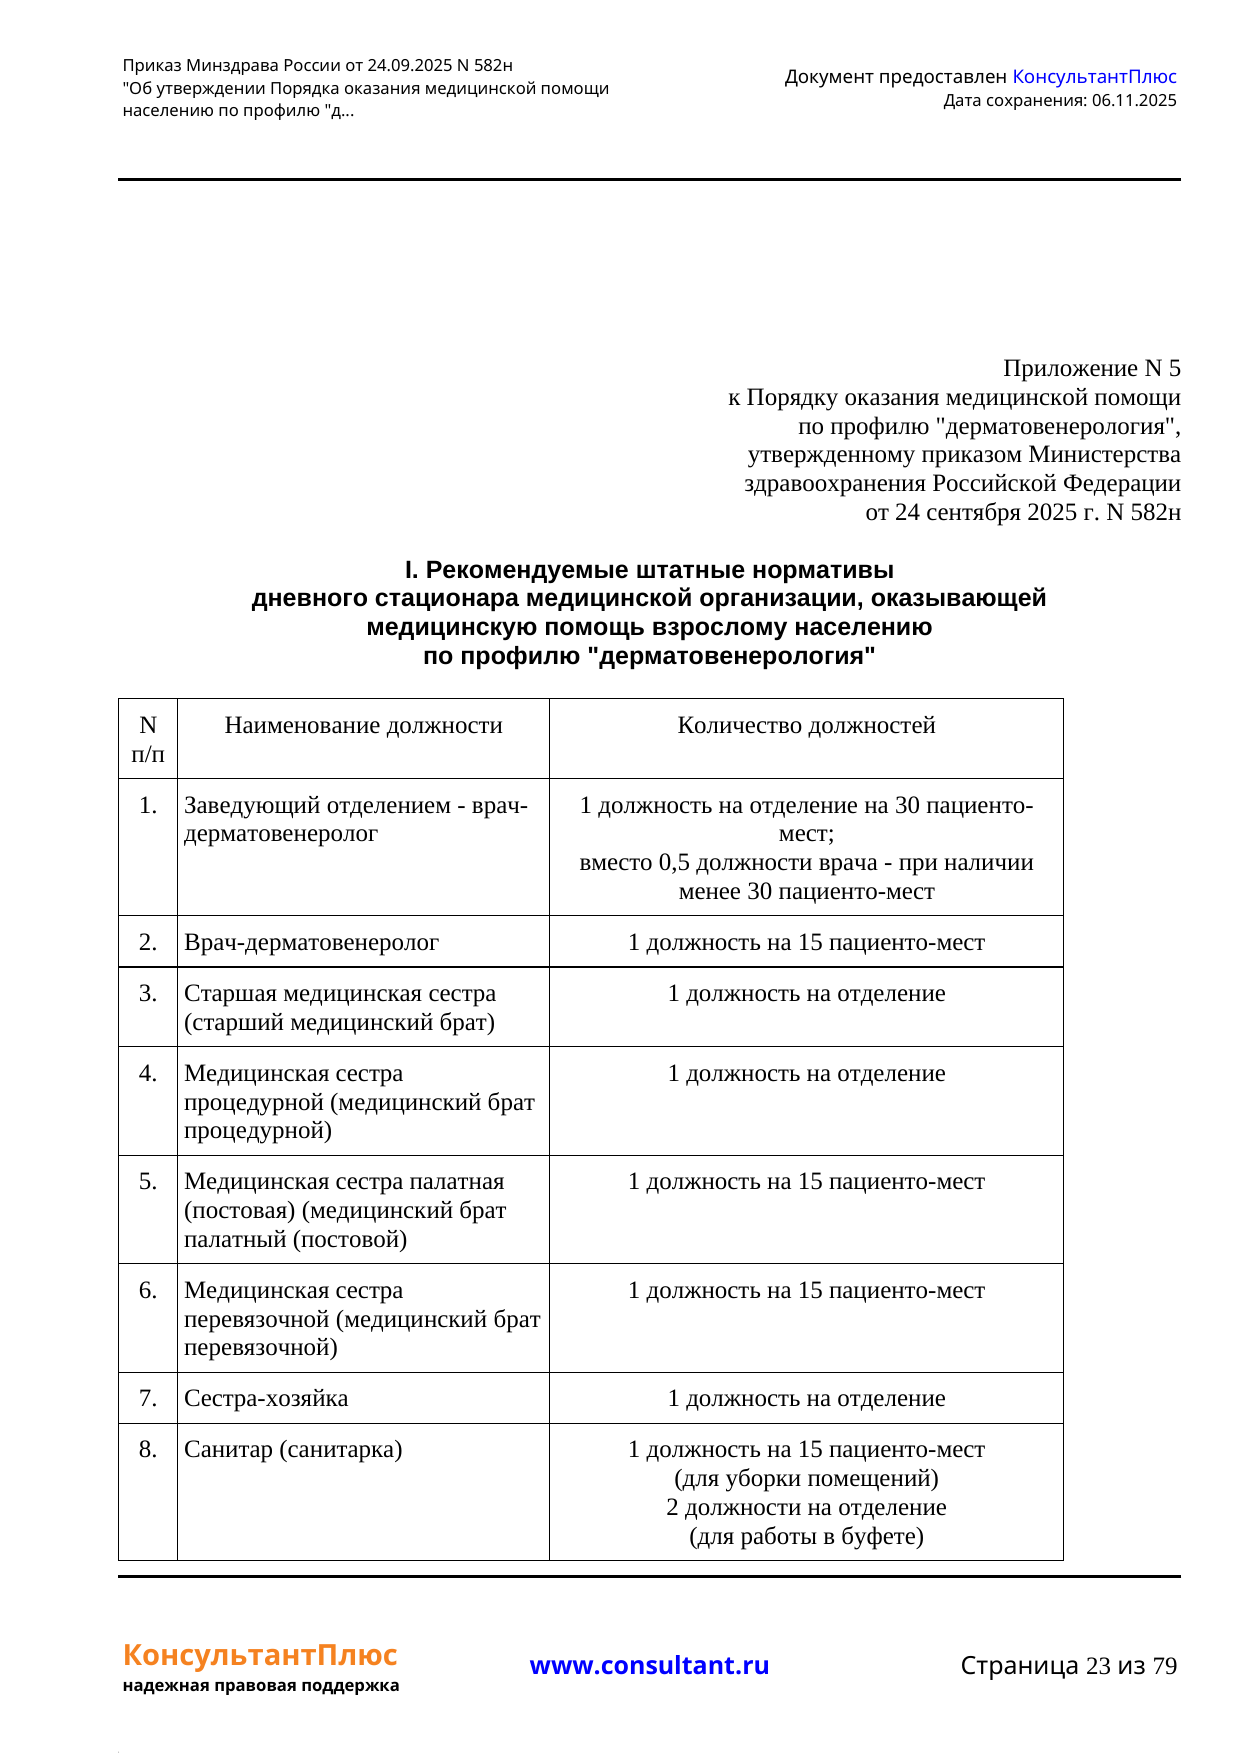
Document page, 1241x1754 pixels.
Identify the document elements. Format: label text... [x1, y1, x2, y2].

table_cell Сестра-хозяйка [178, 1373, 549, 1423]
table_cell Старшая медицинская сестра (старший медицинский брат) [178, 968, 549, 1046]
table_cell Медицинская сестра перевязочной (медицинский брат перевязочной) [178, 1264, 549, 1372]
table_cell 8. [119, 1424, 177, 1560]
table_cell Санитар (санитарка) [178, 1424, 549, 1560]
table_cell 5. [119, 1156, 177, 1263]
table_cell Медицинская сестра процедурной (медицинский брат процедурной) [178, 1047, 549, 1155]
table_header N п/п [119, 699, 177, 778]
table_header Наименование должности [178, 699, 549, 778]
text к Порядку оказания медицинской помощи [118, 382, 1181, 411]
title I. Рекомендуемые штатные нормативы [118, 554, 1181, 583]
title по профилю "дерматовенерология" [118, 641, 1181, 669]
table_cell 2. [119, 916, 177, 966]
table_cell 1 должность на 15 пациенто-мест (для уборки помещений) 2 должности на отделение (для работы в буфете) [550, 1424, 1063, 1560]
text утвержденному приказом Министерства [118, 439, 1181, 468]
table_cell 1 должность на отделение [550, 1047, 1063, 1155]
table_cell Медицинская сестра палатная (постовая) (медицинский брат палатный (постовой) [178, 1156, 549, 1263]
table_cell 1 должность на отделение [550, 968, 1063, 1046]
table_cell Заведующий отделением - врач-дерматовенеролог [178, 779, 549, 915]
text Приложение N 5 [118, 353, 1181, 382]
table_cell 3. [119, 968, 177, 1046]
table_cell 1 должность на отделение [550, 1373, 1063, 1423]
title дневного стационара медицинской организации, оказывающей [118, 583, 1181, 612]
table_cell 1 должность на 15 пациенто-мест [550, 1264, 1063, 1372]
table_cell 4. [119, 1047, 177, 1155]
text по профилю "дерматовенерология", [118, 411, 1181, 439]
table_cell 1 должность на 15 пациенто-мест [550, 1156, 1063, 1263]
text от 24 сентября 2025 г. N 582н [118, 497, 1181, 526]
table_cell 1 должность на отделение на 30 пациенто-мест; вместо 0,5 должности врача - при наличии менее 30 пациенто-мест [550, 779, 1063, 915]
table_header Количество должностей [550, 699, 1063, 778]
table_cell 7. [119, 1373, 177, 1423]
table_cell 1 должность на 15 пациенто-мест [550, 916, 1063, 966]
table_cell 6. [119, 1264, 177, 1372]
table_cell 1. [119, 779, 177, 915]
title медицинскую помощь взрослому населению [118, 612, 1181, 641]
text здравоохранения Российской Федерации [118, 468, 1181, 497]
table_cell Врач-дерматовенеролог [178, 916, 549, 966]
